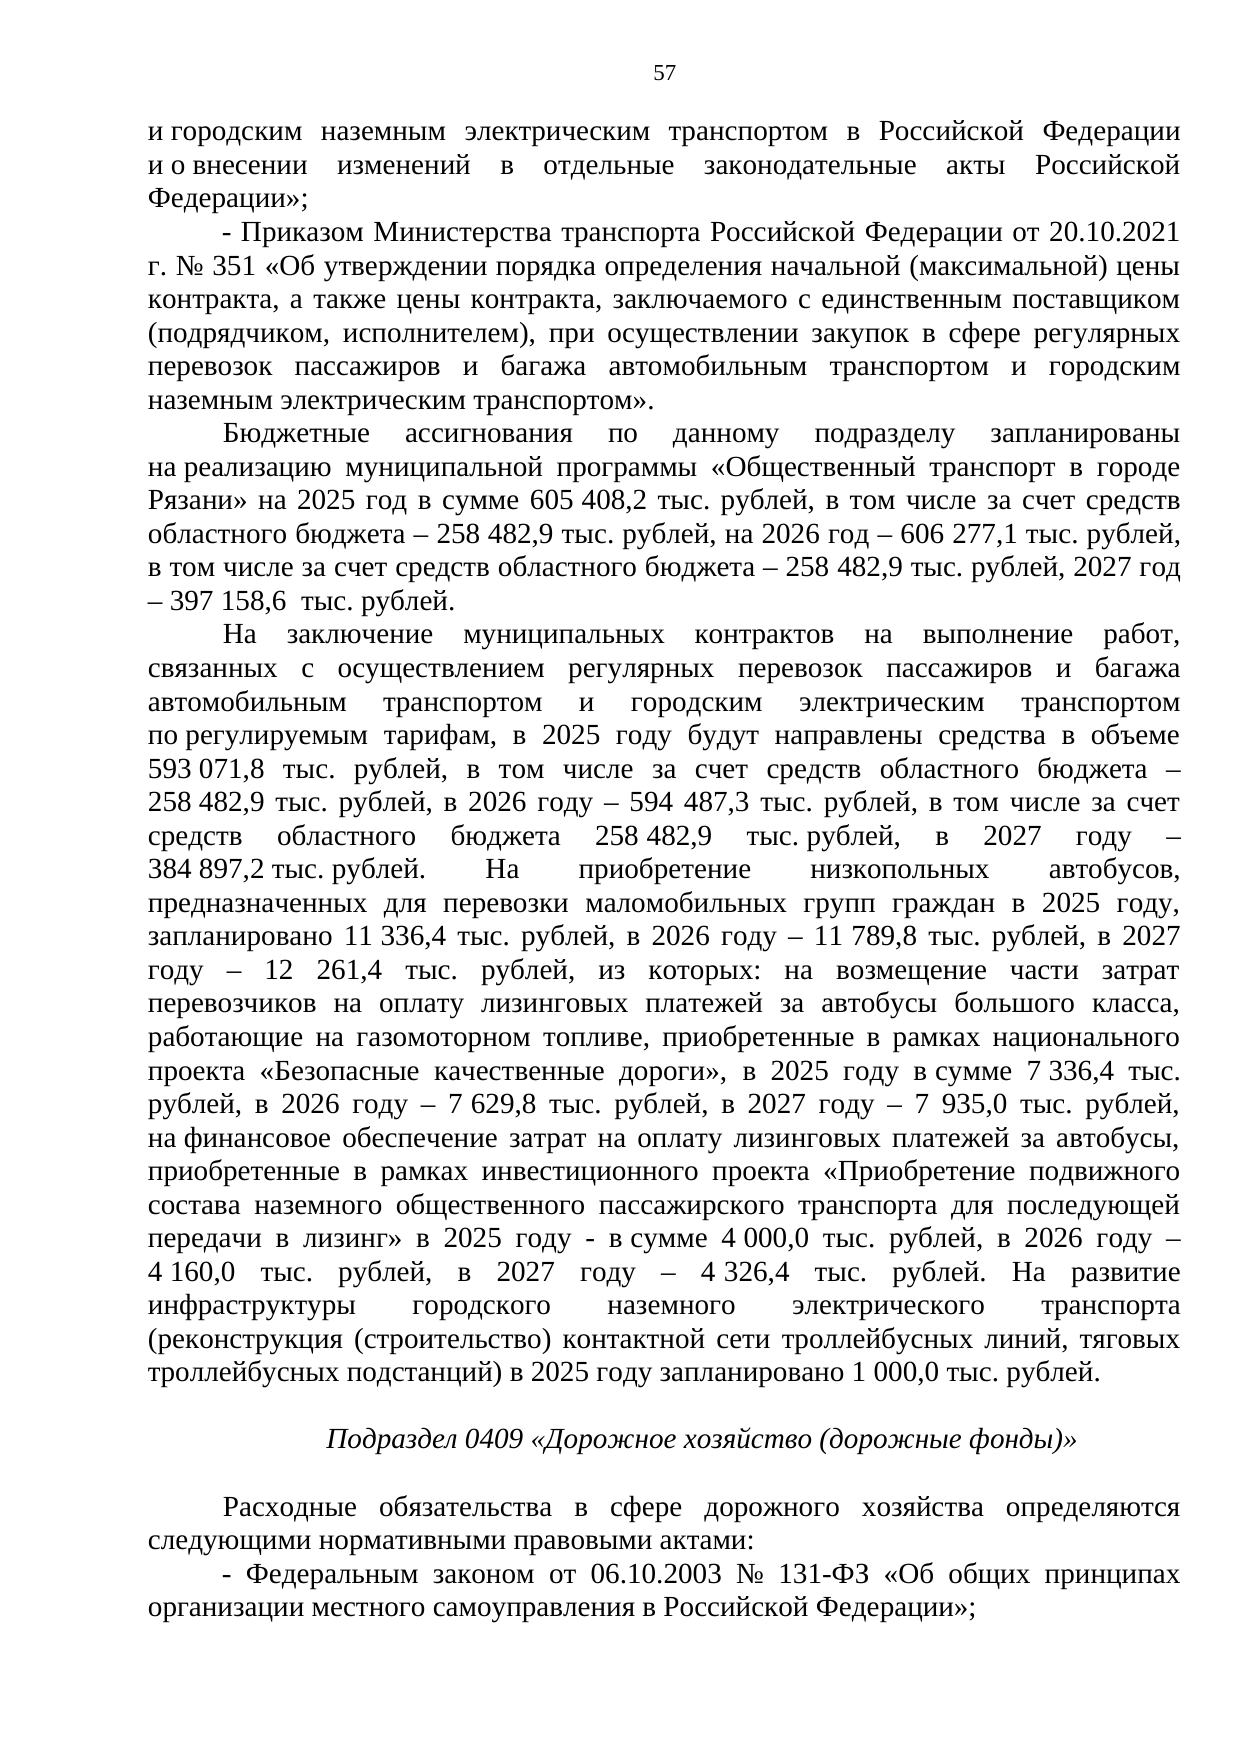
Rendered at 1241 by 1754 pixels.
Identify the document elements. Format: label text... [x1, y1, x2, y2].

text Расходные обязательства в сфере дорожного хозяйства определяются следующими нормативными правовыми актами: [148, 1489, 1181, 1556]
text На заключение муниципальных контрактов на выполнение работ, связанных с осуществлением регулярных перевозок пассажиров и багажа автомобильным транспортом и городским электрическим транспортом по регулируемым тарифам, в 2025 году будут направлены средства в объеме 593 071,8 тыс. рублей, в том числе за счет средств областного бюджета – 258 482,9 тыс. рублей, в 2026 году – 594 487,3 тыс. рублей, в том числе за счет средств областного бюджета 258 482,9 тыс. рублей, в 2027 году – 384 897,2 тыс. рублей. На приобретение низкопольных автобусов, предназначенных для перевозки маломобильных групп граждан в 2025 году, запланировано 11 336,4 тыс. рублей, в 2026 году – 11 789,8 тыс. рублей, в 2027 году – 12 261,4 тыс. рублей, из которых: на возмещение части затрат перевозчиков на оплату лизинговых платежей за автобусы большого класса, работающие на газомоторном топливе, приобретенные в рамках национального проекта «Безопасные качественные дороги», в 2025 году в сумме 7 336,4 тыс. рублей, в 2026 году – 7 629,8 тыс. рублей, в 2027 году – 7 935,0 тыс. рублей, на финансовое обеспечение затрат на оплату лизинговых платежей за автобусы, приобретенные в рамках инвестиционного проекта «Приобретение подвижного состава наземного общественного пассажирского транспорта для последующей передачи в лизинг» в 2025 году - в сумме 4 000,0 тыс. рублей, в 2026 году – 4 160,0 тыс. рублей, в 2027 году – 4 326,4 тыс. рублей. На развитие инфраструктуры городского наземного электрического транспорта (реконструкция (строительство) контактной сети троллейбусных линий, тяговых троллейбусных подстанций) в 2025 году запланировано 1 000,0 тыс. рублей. [148, 617, 1181, 1388]
text Подраздел 0409 «Дорожное хозяйство (дорожные фонды)» [148, 1422, 1181, 1455]
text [148, 113, 1181, 214]
text Бюджетные ассигнования по данному подразделу запланированы на реализацию муниципальной программы «Общественный транспорт в городе Рязани» на 2025 год в сумме 605 408,2 тыс. рублей, в том числе за счет средств областного бюджета – 258 482,9 тыс. рублей, на 2026 год – 606 277,1 тыс. рублей, в том числе за счет средств областного бюджета – 258 482,9 тыс. рублей, 2027 год – 397 158,6 тыс. рублей. [148, 415, 1181, 617]
text - Федеральным законом от 06.10.2003 № 131-ФЗ «Об общих принципах организации местного самоуправления в Российской Федерации»; [148, 1556, 1181, 1623]
text - Приказом Министерства транспорта Российской Федерации от 20.10.2021 г. № 351 «Об утверждении порядка определения начальной (максимальной) цены контракта, а также цены контракта, заключаемого с единственным поставщиком (подрядчиком, исполнителем), при осуществлении закупок в сфере регулярных перевозок пассажиров и багажа автомобильным транспортом и городским наземным электрическим транспортом». [148, 214, 1181, 415]
